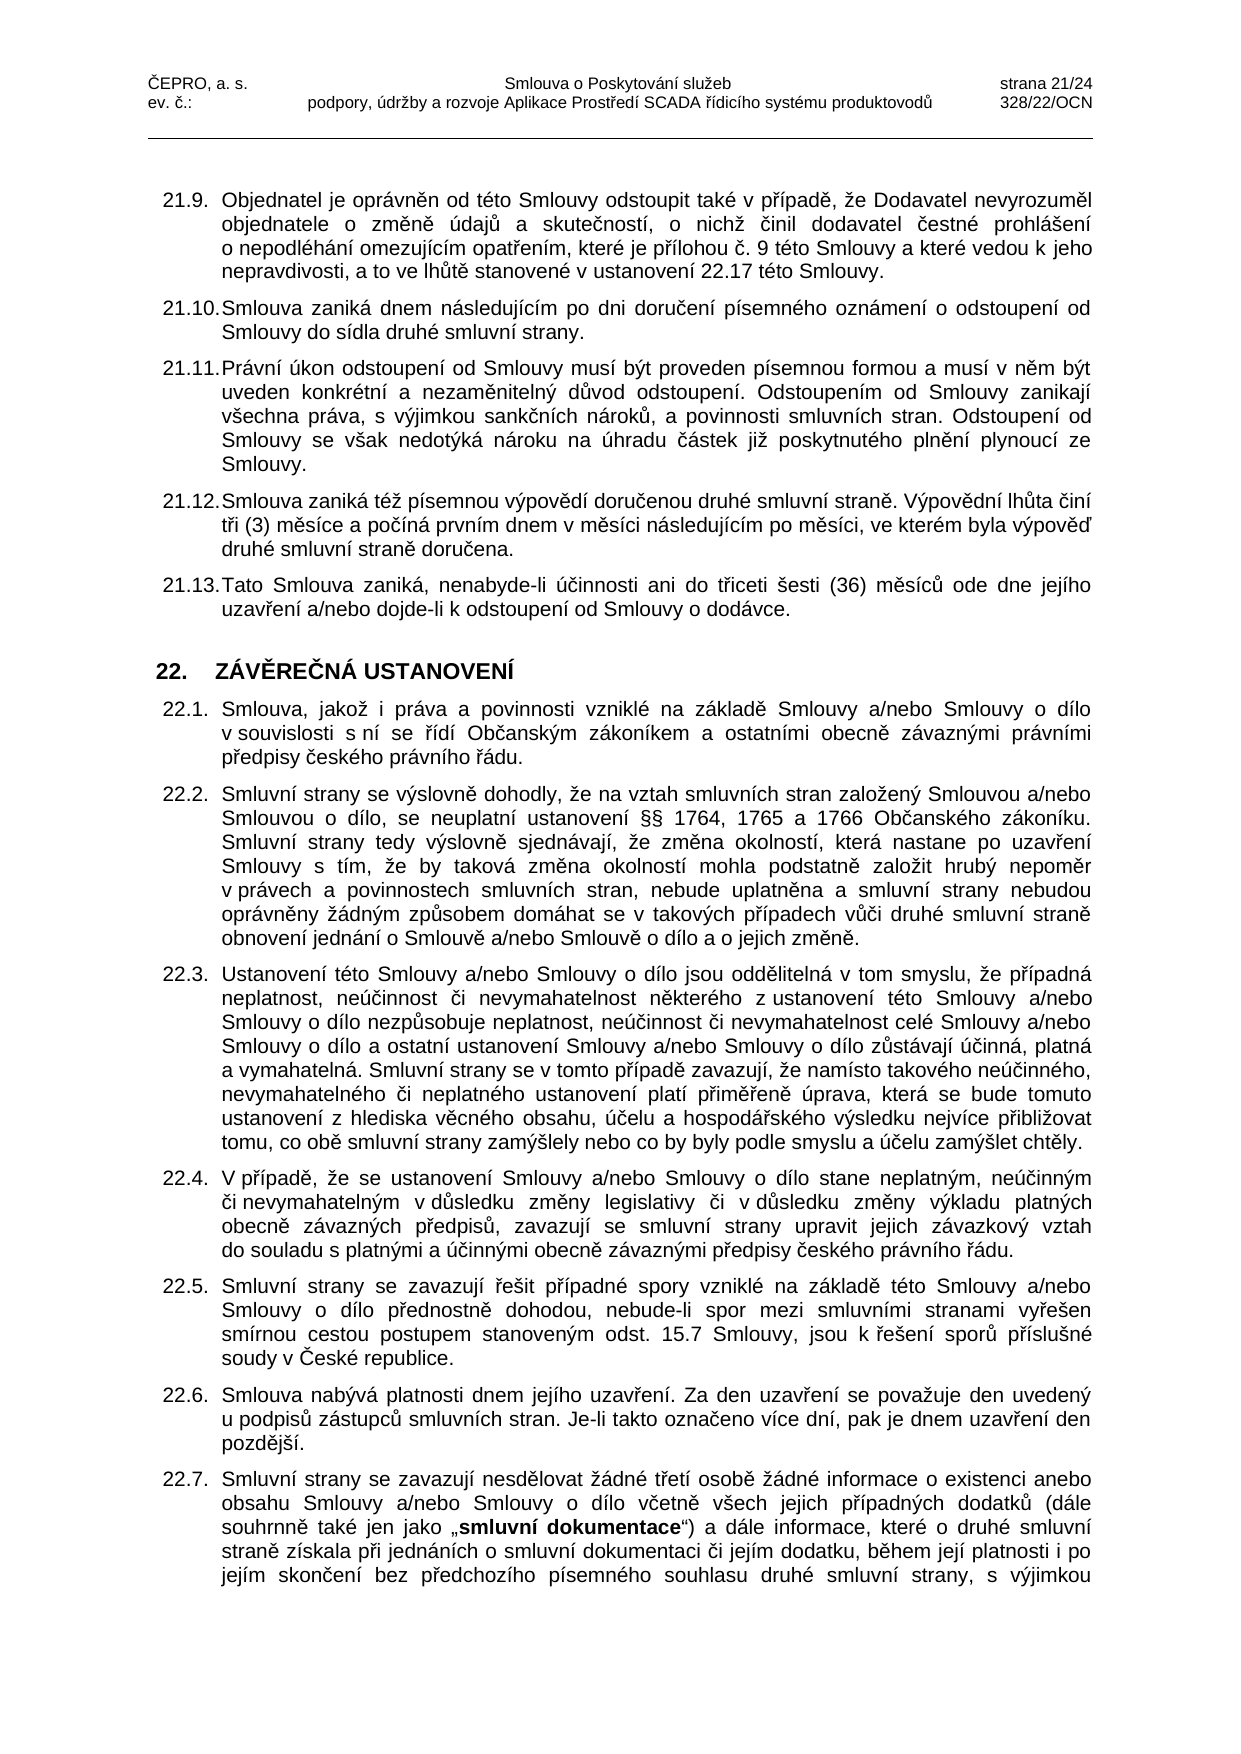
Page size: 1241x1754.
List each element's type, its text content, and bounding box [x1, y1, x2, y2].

text Smlouva, jakož i práva a povinnosti vzniklé na základě Smlouvy a/nebo Smlouvy o dílo v souvislosti s ní se řídí Občanským zákoníkem a ostatními obecně závaznými právními předpisy českého právního řádu. [162, 697, 1093, 769]
text Smlouva zaniká též písemnou výpovědí doručenou druhé smluvní straně. Výpovědní lhůta činí tři (3) měsíce a počíná prvním dnem v měsíci následujícím po měsíci, ve kterém byla výpověď druhé smluvní straně doručena. [162, 488, 1093, 560]
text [162, 1467, 1093, 1587]
text Tato Smlouva zaniká, nenabyde-li účinnosti ani do třiceti šesti (36) měsíců ode dne jejího uzavření a/nebo dojde-li k odstoupení od Smlouvy o dodávce. [162, 573, 1093, 621]
subtitle ZÁVĚREČNÁ USTANOVENÍ [156, 658, 1093, 685]
text Smluvní strany se zavazují řešit případné spory vzniklé na základě této Smlouvy a/nebo Smlouvy o dílo přednostně dohodou, nebude-li spor mezi smluvními stranami vyřešen smírnou cestou postupem stanoveným odst. 15.7 Smlouvy, jsou k řešení sporů příslušné soudy v České republice. [162, 1274, 1093, 1370]
text Smlouva zaniká dnem následujícím po dni doručení písemného oznámení o odstoupení od Smlouvy do sídla druhé smluvní strany. [162, 296, 1093, 344]
text Právní úkon odstoupení od Smlouvy musí být proveden písemnou formou a musí v něm být uveden konkrétní a nezaměnitelný důvod odstoupení. Odstoupením od Smlouvy zanikají všechna práva, s výjimkou sankčních nároků, a povinnosti smluvních stran. Odstoupení od Smlouvy se však nedotýká nároku na úhradu částek již poskytnutého plnění plynoucí ze Smlouvy. [162, 356, 1093, 476]
text V případě, že se ustanovení Smlouvy a/nebo Smlouvy o dílo stane neplatným, neúčinným či nevymahatelným v důsledku změny legislativy či v důsledku změny výkladu platných obecně závazných předpisů, zavazují se smluvní strany upravit jejich závazkový vztah do souladu s platnými a účinnými obecně závaznými předpisy českého právního řádu. [162, 1166, 1093, 1262]
text Smlouva nabývá platnosti dnem jejího uzavření. Za den uzavření se považuje den uvedený u podpisů zástupců smluvních stran. Je-li takto označeno více dní, pak je dnem uzavření den pozdější. [162, 1383, 1093, 1454]
text Objednatel je oprávněn od této Smlouvy odstoupit také v případě, že Dodavatel nevyrozuměl objednatele o změně údajů a skutečností, o nichž činil dodavatel čestné prohlášení o nepodléhání omezujícím opatřením, které je přílohou č. 9 této Smlouvy a které vedou k jeho nepravdivosti, a to ve lhůtě stanovené v ustanovení 22.17 této Smlouvy. [162, 187, 1093, 283]
text Ustanovení této Smlouvy a/nebo Smlouvy o dílo jsou oddělitelná v tom smyslu, že případná neplatnost, neúčinnost či nevymahatelnost některého z ustanovení této Smlouvy a/nebo Smlouvy o dílo nezpůsobuje neplatnost, neúčinnost či nevymahatelnost celé Smlouvy a/nebo Smlouvy o dílo a ostatní ustanovení Smlouvy a/nebo Smlouvy o dílo zůstávají účinná, platná a vymahatelná. Smluvní strany se v tomto případě zavazují, že namísto takového neúčinného, nevymahatelného či neplatného ustanovení platí přiměřeně úprava, která se bude tomuto ustanovení z hlediska věcného obsahu, účelu a hospodářského výsledku nejvíce přibližovat tomu, co obě smluvní strany zamýšlely nebo co by byly podle smyslu a účelu zamýšlet chtěly. [162, 962, 1093, 1153]
text Smluvní strany se výslovně dohodly, že na vztah smluvních stran založený Smlouvou a/nebo Smlouvou o dílo, se neuplatní ustanovení §§ 1764, 1765 a 1766 Občanského zákoníku. Smluvní strany tedy výslovně sjednávají, že změna okolností, která nastane po uzavření Smlouvy s tím, že by taková změna okolností mohla podstatně založit hrubý nepoměr v právech a povinnostech smluvních stran, nebude uplatněna a smluvní strany nebudou oprávněny žádným způsobem domáhat se v takových případech vůči druhé smluvní straně obnovení jednání o Smlouvě a/nebo Smlouvě o dílo a o jejich změně. [162, 782, 1093, 949]
